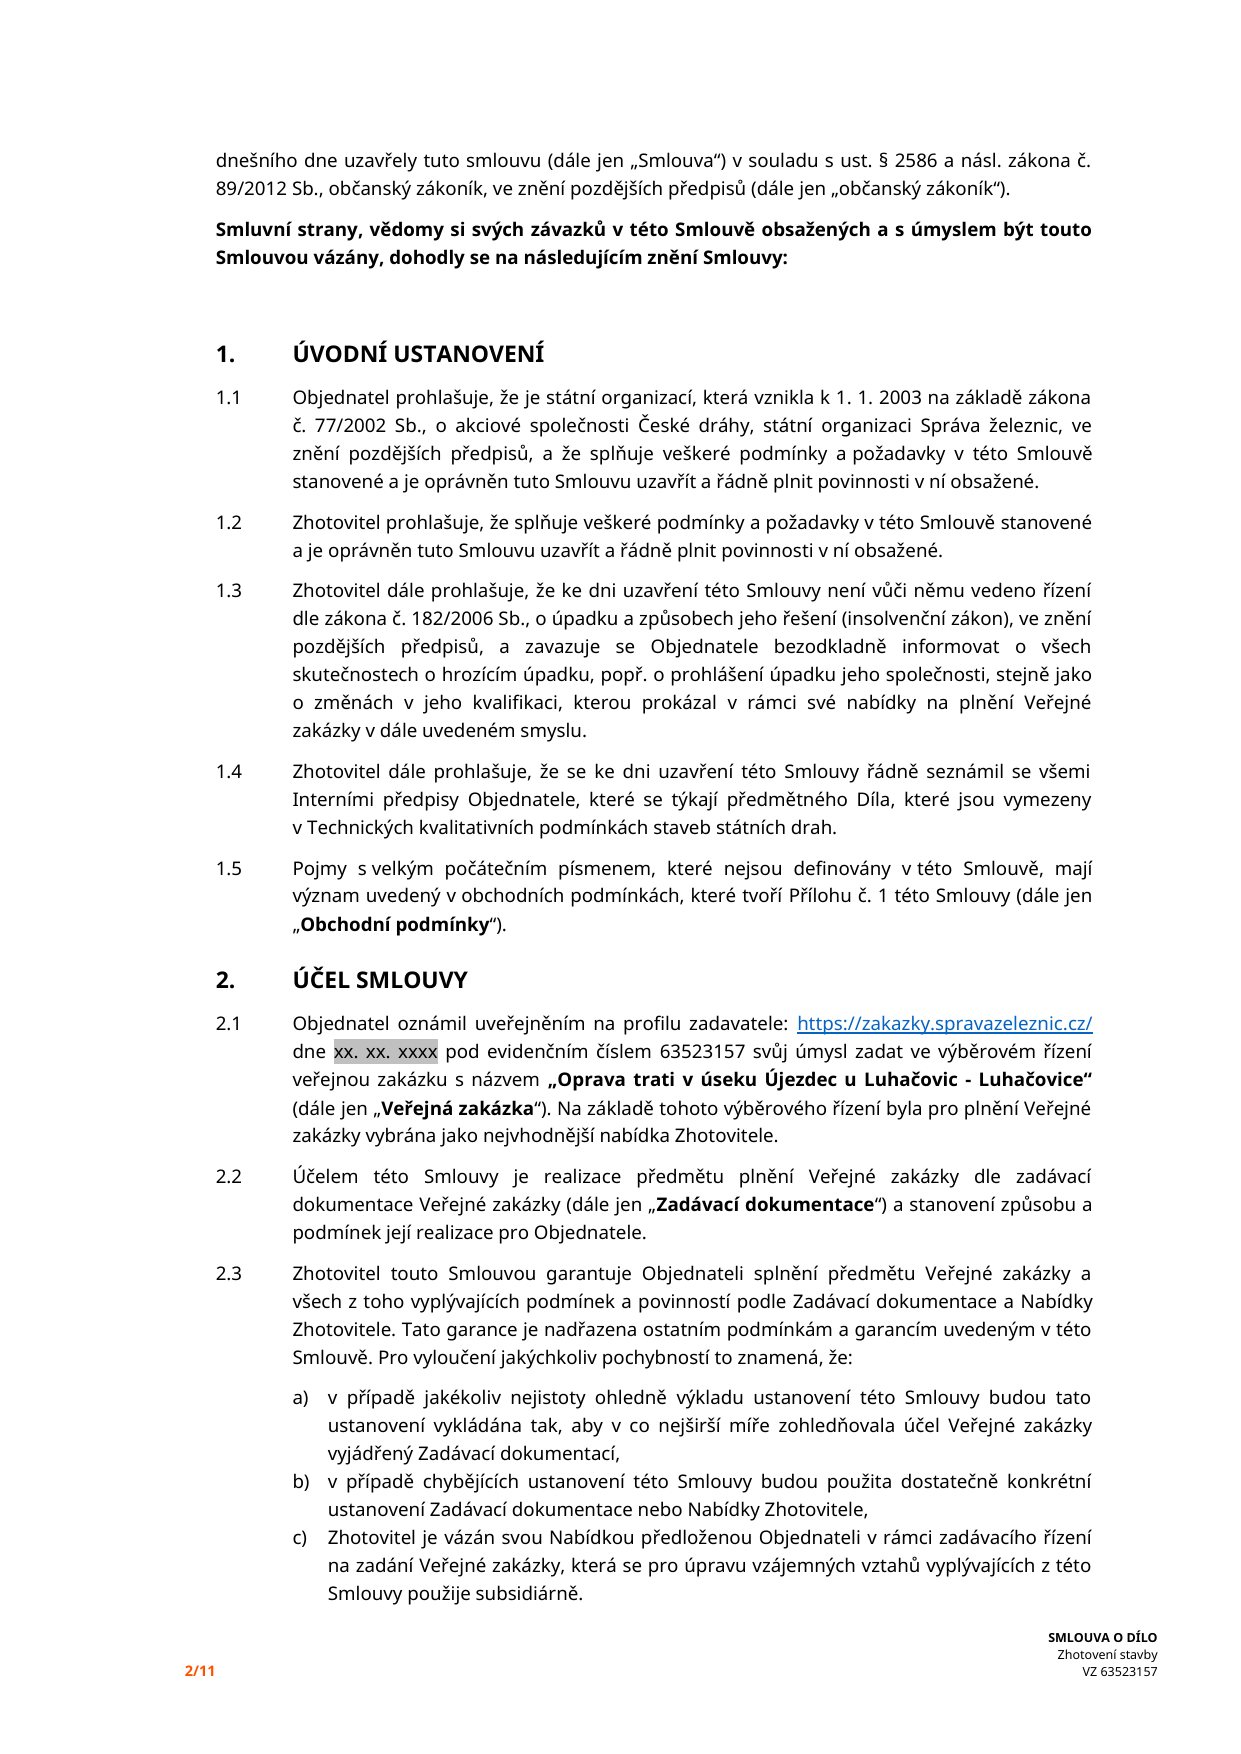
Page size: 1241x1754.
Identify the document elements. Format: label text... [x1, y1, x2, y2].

text v případě chybějících ustanovení této Smlouvy budou použita dostatečně konkrétní ustanovení Zadávací dokumentace nebo Nabídky Zhotovitele, [292, 1468, 1093, 1522]
text Zhotovitel touto Smlouvou garantuje Objednateli splnění předmětu Veřejné zakázky a všech z toho vyplývajících podmínek a povinností podle Zadávací dokumentace a Nabídky Zhotovitele. Tato garance je nadřazena ostatním podmínkám a garancím uvedeným v této Smlouvě. Pro vyloučení jakýchkoliv pochybností to znamená, že: [216, 1260, 1093, 1369]
text ÚVODNÍ USTANOVENÍ [216, 338, 1093, 369]
text Zhotovitel dále prohlašuje, že se ke dni uzavření této Smlouvy řádně seznámil se všemi Interními předpisy Objednatele, které se týkají předmětného Díla, které jsou vymezeny v Technických kvalitativních podmínkách staveb státních drah. [216, 758, 1093, 840]
text Smluvní strany, vědomy si svých závazků v této Smlouvě obsažených a s úmyslem být touto Smlouvou vázány, dohodly se na následujícím znění Smlouvy: [216, 216, 1093, 269]
text Účelem této Smlouvy je realizace předmětu plnění Veřejné zakázky dle zadávací dokumentace Veřejné zakázky (dále jen „Zadávací dokumentace“) a stanovení způsobu a podmínek její realizace pro Objednatele. [216, 1163, 1093, 1245]
text ÚČEL SMLOUVY [216, 964, 1093, 995]
text dnešního dne uzavřely tuto smlouvu (dále jen „Smlouva“) v souladu s ust. § 2586 a násl. zákona č. 89/2012 Sb., občanský zákoník, ve znění pozdějších předpisů (dále jen „občanský zákoník“). [216, 147, 1093, 201]
text Zhotovitel je vázán svou Nabídkou předloženou Objednateli v rámci zadávacího řízení na zadání Veřejné zakázky, která se pro úpravu vzájemných vztahů vyplývajících z této Smlouvy použije subsidiárně. [292, 1524, 1093, 1606]
text Pojmy s velkým počátečním písmenem, které nejsou definovány v této Smlouvě, mají význam uvedený v obchodních podmínkách, které tvoří Přílohu č. 1 této Smlouvy (dále jen „Obchodní podmínky“). [216, 855, 1093, 936]
text Objednatel prohlašuje, že je státní organizací, která vznikla k 1. 1. 2003 na základě zákona č. 77/2002 Sb., o akciové společnosti České dráhy, státní organizaci Správa železnic, ve znění pozdějších předpisů, a že splňuje veškeré podmínky a požadavky v této Smlouvě stanovené a je oprávněn tuto Smlouvu uzavřít a řádně plnit povinnosti v ní obsažené. [216, 384, 1093, 494]
text Objednatel oznámil uveřejněním na profilu zadavatele: https://zakazky.spravazeleznic.cz/ dne xx. xx. xxxx pod evidenčním číslem 63523157 svůj úmysl zadat ve výběrovém řízení veřejnou zakázku s názvem „Oprava trati v úseku Újezdec u Luhačovic - Luhačovice“ (dále jen „Veřejná zakázka“). Na základě tohoto výběrového řízení byla pro plnění Veřejné zakázky vybrána jako nejvhodnější nabídka Zhotovitele. [216, 1011, 1093, 1148]
text Zhotovitel prohlašuje, že splňuje veškeré podmínky a požadavky v této Smlouvě stanovené a je oprávněn tuto Smlouvu uzavřít a řádně plnit povinnosti v ní obsažené. [216, 509, 1093, 563]
text Zhotovitel dále prohlašuje, že ke dni uzavření této Smlouvy není vůči němu vedeno řízení dle zákona č. 182/2006 Sb., o úpadku a způsobech jeho řešení (insolvenční zákon), ve znění pozdějších předpisů, a zavazuje se Objednatele bezodkladně informovat o všech skutečnostech o hrozícím úpadku, popř. o prohlášení úpadku jeho společnosti, stejně jako o změnách v jeho kvalifikaci, kterou prokázal v rámci své nabídky na plnění Veřejné zakázky v dále uvedeném smyslu. [216, 578, 1093, 743]
text v případě jakékoliv nejistoty ohledně výkladu ustanovení této Smlouvy budou tato ustanovení vykládána tak, aby v co nejširší míře zohledňovala účel Veřejné zakázky vyjádřený Zadávací dokumentací, [292, 1384, 1093, 1466]
